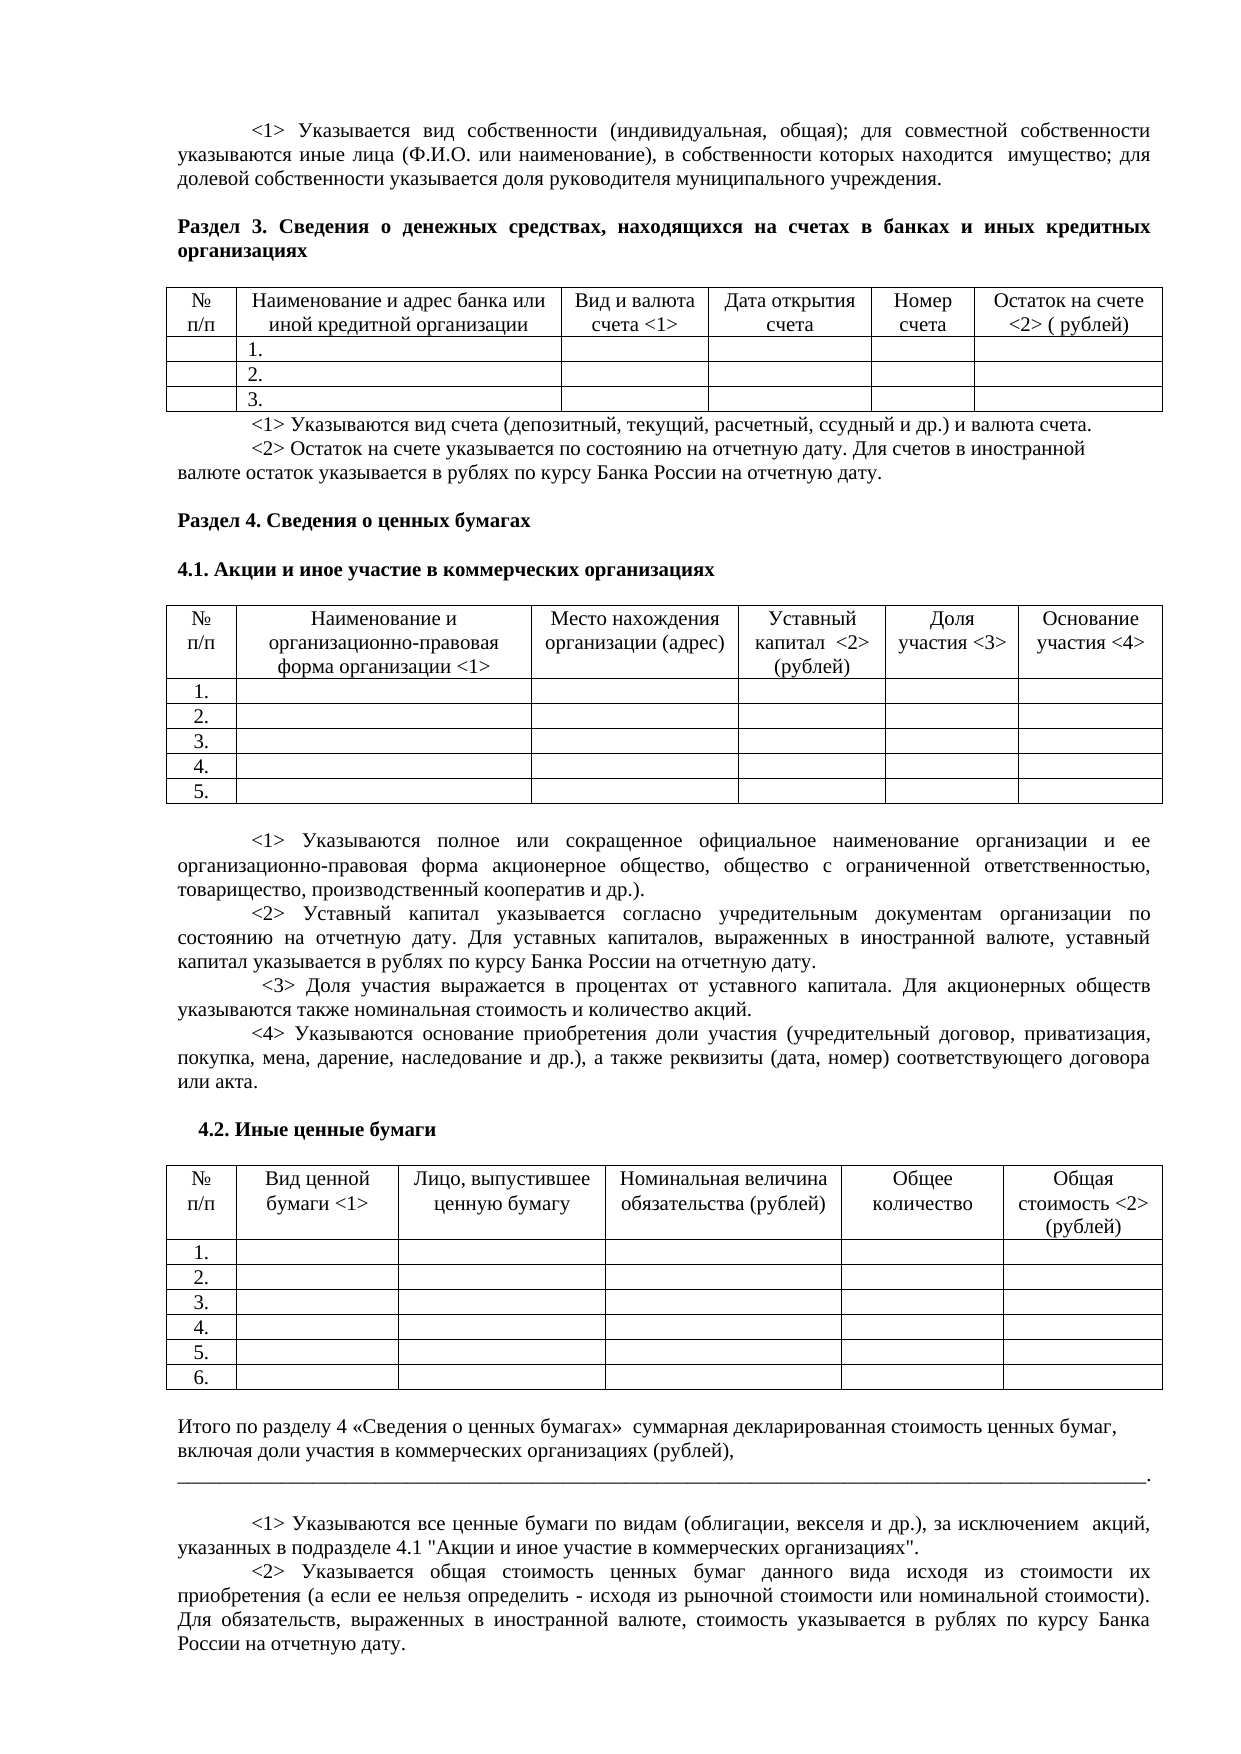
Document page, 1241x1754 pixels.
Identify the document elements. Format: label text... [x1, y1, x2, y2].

table_cell [1004, 1315, 1162, 1339]
table_cell [886, 704, 1018, 728]
table_cell 2. [167, 704, 236, 728]
table_cell [606, 1265, 841, 1289]
table_cell [532, 779, 738, 803]
table_cell [975, 387, 1162, 411]
text 4.1. Акции и иное участие в коммерческих организациях [177, 556, 1152, 581]
table_header Вид и валюта счета <1> [562, 288, 708, 336]
table_cell [1004, 1290, 1162, 1314]
table_header Наименование и адрес банка или иной кредитной организации [237, 288, 561, 336]
table_header Общая стоимость <2> (рублей) [1004, 1166, 1162, 1238]
table_cell 4. [167, 754, 236, 778]
table_cell [562, 387, 708, 411]
table_cell [739, 704, 885, 728]
table_cell [739, 779, 885, 803]
text <2> Уставный капитал указывается согласно учредительным документам организации по состоянию на отчетную дату. Для уставных капиталов, выраженных в иностранной валюте, уставный капитал указывается в рублях по курсу Банка России на отчетную дату. [177, 901, 1152, 973]
table_cell [842, 1265, 1003, 1289]
table_header Остаток на счете <2> ( рублей) [975, 288, 1162, 336]
table_cell [606, 1290, 841, 1314]
table_cell [975, 337, 1162, 361]
table_cell 3. [237, 387, 561, 411]
table_cell [399, 1365, 605, 1389]
table_cell [237, 1290, 398, 1314]
table_header Наименование и организационно-правовая форма организации <1> [237, 606, 531, 678]
table_cell 5. [167, 779, 236, 803]
table_header Дата открытия счета [709, 288, 871, 336]
table_cell [167, 387, 236, 411]
table_cell [1019, 754, 1162, 778]
table_header № п/п [167, 288, 236, 336]
table_cell [606, 1240, 841, 1264]
table_cell [237, 704, 531, 728]
table_cell [1019, 679, 1162, 703]
text <2> Остаток на счете указывается по состоянию на отчетную дату. Для счетов в иностранной валюте остаток указывается в рублях по курсу Банка России на отчетную дату. [177, 436, 1152, 484]
table_cell 3. [167, 1290, 236, 1314]
table_cell [399, 1265, 605, 1289]
text <1> Указываются вид счета (депозитный, текущий, расчетный, ссудный и др.) и валюта счета. [177, 412, 1152, 436]
table_cell [886, 779, 1018, 803]
table_cell [399, 1240, 605, 1264]
table_cell [1004, 1365, 1162, 1389]
table_header Уставный капитал <2> (рублей) [739, 606, 885, 678]
table_cell [167, 362, 236, 386]
table_cell [842, 1365, 1003, 1389]
table_header Доля участия <3> [886, 606, 1018, 678]
table_cell [1004, 1340, 1162, 1364]
table_cell [532, 729, 738, 753]
table_header Лицо, выпустившее ценную бумагу [399, 1166, 605, 1238]
table_cell 1. [237, 337, 561, 361]
table_cell [1004, 1240, 1162, 1264]
table_cell [606, 1365, 841, 1389]
table_cell 6. [167, 1365, 236, 1389]
table_cell 2. [237, 362, 561, 386]
table_cell [562, 362, 708, 386]
table_cell [237, 729, 531, 753]
table_cell [532, 704, 738, 728]
table_cell [399, 1315, 605, 1339]
table_cell [237, 1340, 398, 1364]
table_header Номинальная величина обязательства (рублей) [606, 1166, 841, 1238]
table_cell [237, 1240, 398, 1264]
table_cell [739, 679, 885, 703]
table_cell [606, 1340, 841, 1364]
table_cell [709, 362, 871, 386]
table_cell [237, 1315, 398, 1339]
text <1> Указываются полное или сокращенное официальное наименование организации и ее организационно-правовая форма акционерное общество, общество с ограниченной ответственностью, товарищество, производственный кооператив и др.). [177, 828, 1152, 901]
table_cell [1019, 779, 1162, 803]
table_cell [237, 754, 531, 778]
table_header Вид ценной бумаги <1> [237, 1166, 398, 1238]
table_cell [739, 729, 885, 753]
text <1> Указываются все ценные бумаги по видам (облигации, векселя и др.), за исключением акций, указанных в подразделе 4.1 "Акции и иное участие в коммерческих организациях". [177, 1511, 1152, 1559]
table_cell [532, 679, 738, 703]
table_cell [562, 337, 708, 361]
table_cell [886, 729, 1018, 753]
table_cell [872, 362, 974, 386]
table_cell [842, 1240, 1003, 1264]
table_cell 4. [167, 1315, 236, 1339]
text 4.2. Иные ценные бумаги [177, 1117, 1152, 1141]
text Раздел 4. Сведения о ценных бумагах [177, 508, 1152, 532]
text <1> Указывается вид собственности (индивидуальная, общая); для совместной собственности указываются иные лица (Ф.И.О. или наименование), в собственности которых находится имущество; для долевой собственности указывается доля руководителя муниципального учреждения. [177, 118, 1152, 190]
table_cell [237, 1365, 398, 1389]
table_cell [532, 754, 738, 778]
table_cell [975, 362, 1162, 386]
table_header Общее количество [842, 1166, 1003, 1238]
table_header № п/п [167, 1166, 236, 1238]
text <4> Указываются основание приобретения доли участия (учредительный договор, приватизация, покупка, мена, дарение, наследование и др.), а также реквизиты (дата, номер) соответствующего договора или акта. [177, 1021, 1152, 1093]
text <3> Доля участия выражается в процентах от уставного капитала. Для акционерных обществ указываются также номинальная стоимость и количество акций. [177, 973, 1152, 1021]
table_cell [237, 1265, 398, 1289]
table_cell [709, 387, 871, 411]
table_cell [886, 754, 1018, 778]
table_cell [709, 337, 871, 361]
text Итого по разделу 4 «Сведения о ценных бумагах» суммарная декларированная стоимость ценных бумаг, включая доли участия в коммерческих организациях (рублей), [177, 1414, 1152, 1462]
table_cell [872, 387, 974, 411]
table_cell [739, 754, 885, 778]
table_cell [399, 1290, 605, 1314]
text <2> Указывается общая стоимость ценных бумаг данного вида исходя из стоимости их приобретения (а если ее нельзя определить - исходя из рыночной стоимости или номинальной стоимости). Для обязательств, выраженных в иностранной валюте, стоимость указывается в рублях по курсу Банка России на отчетную дату. [177, 1559, 1152, 1655]
table_cell [1004, 1265, 1162, 1289]
table_cell [886, 679, 1018, 703]
table_cell 3. [167, 729, 236, 753]
table_header Место нахождения организации (адрес) [532, 606, 738, 678]
table_cell [167, 337, 236, 361]
table_cell [606, 1315, 841, 1339]
table_cell 5. [167, 1340, 236, 1364]
table_cell [1019, 729, 1162, 753]
table_cell 2. [167, 1265, 236, 1289]
table_cell 1. [167, 679, 236, 703]
table_cell [399, 1340, 605, 1364]
table_header Основание участия <4> [1019, 606, 1162, 678]
text Раздел 3. Сведения о денежных средствах, находящихся на счетах в банках и иных кредитных организациях [177, 214, 1152, 262]
table_header № п/п [167, 606, 236, 678]
table_cell [237, 779, 531, 803]
table_cell 1. [167, 1240, 236, 1264]
table_cell [1019, 704, 1162, 728]
table_cell [842, 1290, 1003, 1314]
table_cell [237, 679, 531, 703]
table_cell [842, 1315, 1003, 1339]
table_cell [842, 1340, 1003, 1364]
table_cell [872, 337, 974, 361]
text _____________________________________________________________________________________________. [177, 1462, 1152, 1486]
table_header Номер счета [872, 288, 974, 336]
